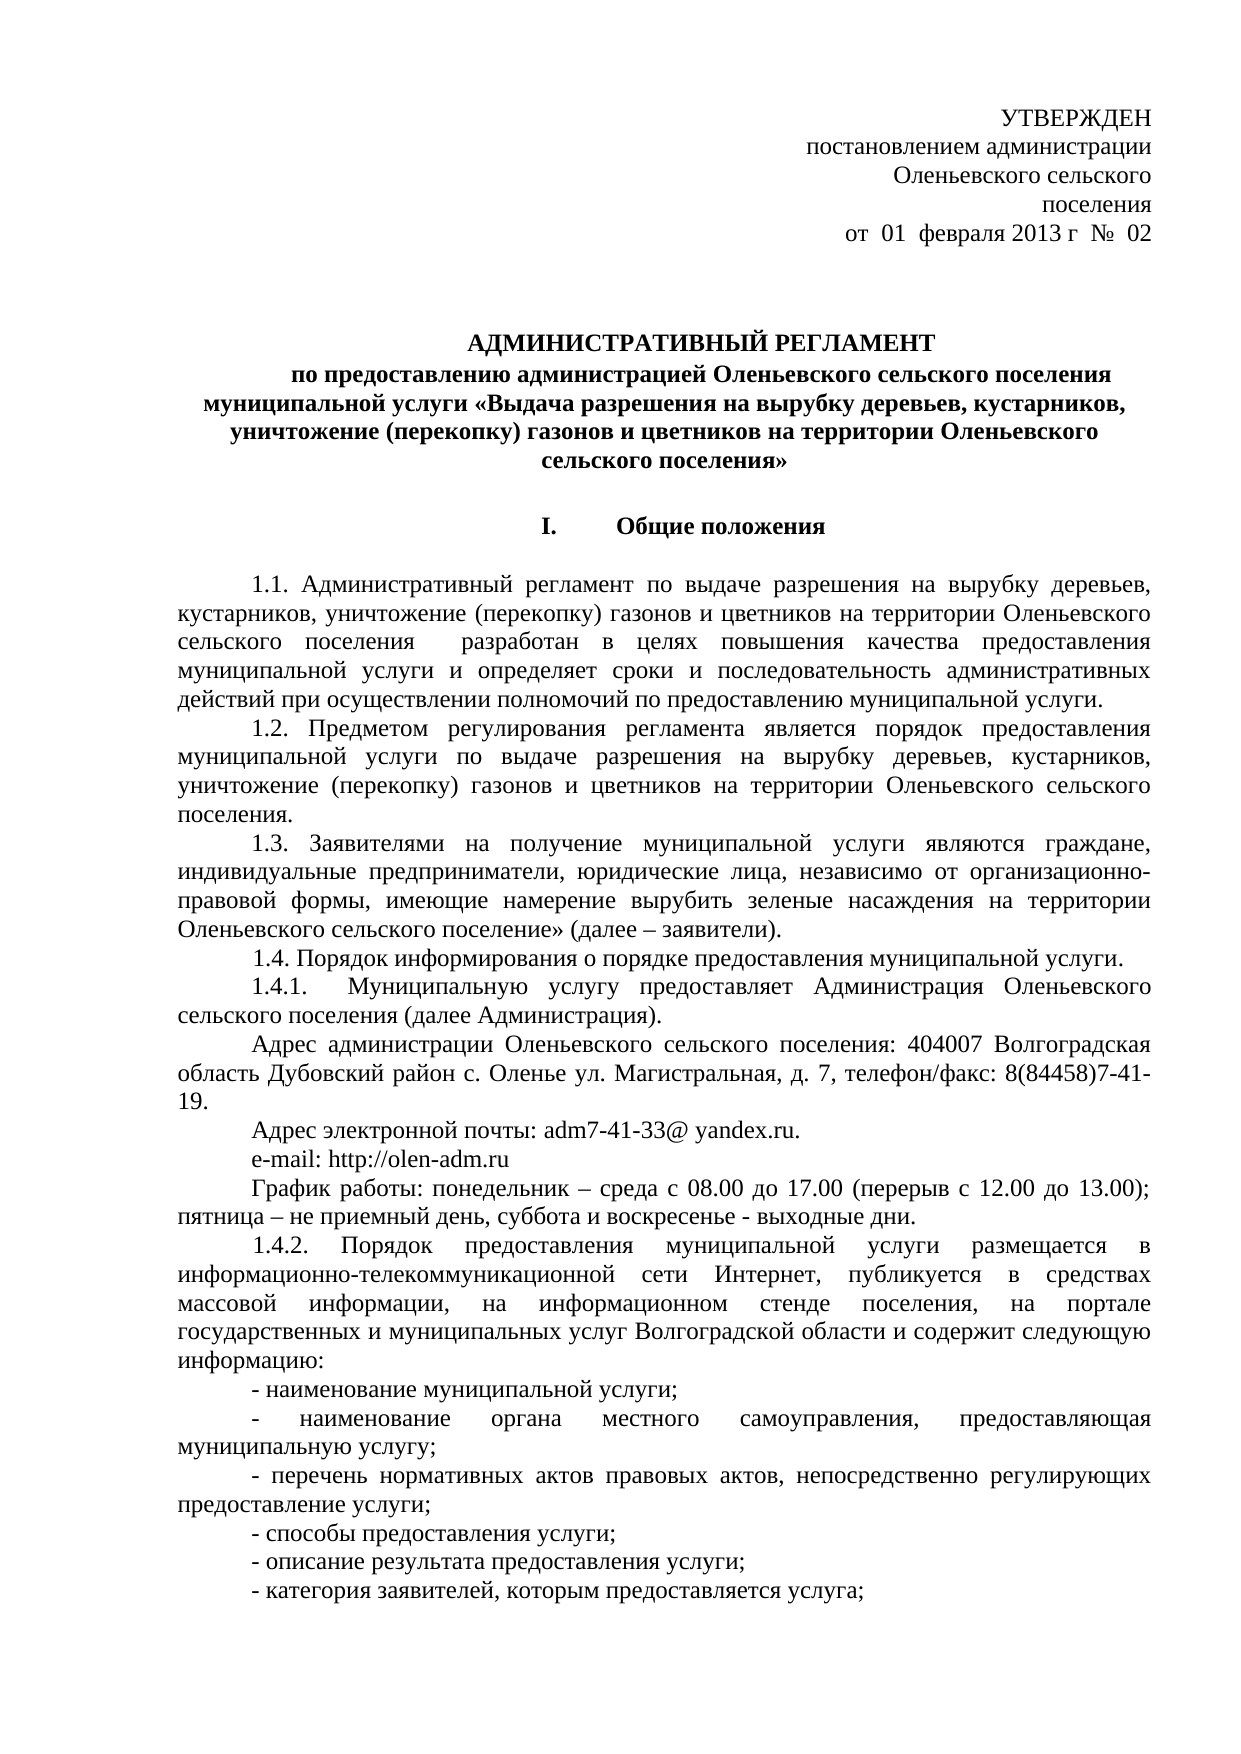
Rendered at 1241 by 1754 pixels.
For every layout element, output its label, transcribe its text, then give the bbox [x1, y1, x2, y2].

text АДМИНИСТРАТИВНЫЙ РЕГЛАМЕНТ [177, 321, 1152, 359]
list Общие положения [215, 511, 1152, 540]
text - категория заявителей, которым предоставляется услуга; [177, 1575, 1152, 1604]
text 1.3. Заявителями на получение муниципальной услуги являются граждане, индивидуальные предприниматели, юридические лица, независимо от организационно-правовой формы, имеющие намерение вырубить зеленые насаждения на территории Оленьевского сельского поселение» (далее – заявители). [177, 828, 1152, 943]
text График работы: понедельник – среда с 08.00 до 17.00 (перерыв с 12.00 до 13.00); пятница – не приемный день, суббота и воскресенье - выходные дни. [177, 1173, 1152, 1230]
text 1.4.1. Муниципальную услугу предоставляет Администрация Оленьевского сельского поселения (далее Администрация). [177, 971, 1152, 1029]
text - перечень нормативных актов правовых актов, непосредственно регулирующих предоставление услуги; [177, 1460, 1152, 1518]
text - описание результата предоставления услуги; [177, 1546, 1152, 1575]
text 1.1. Административный регламент по выдаче разрешения на вырубку деревьев, кустарников, уничтожение (перекопку) газонов и цветников на территории Оленьевского сельского поселения разработан в целях повышения качества предоставления муниципальной услуги и определяет сроки и последовательность административных действий при осуществлении полномочий по предоставлению муниципальной услуги. [177, 569, 1152, 713]
text 1.2. Предметом регулирования регламента является порядок предоставления муниципальной услуги по выдаче разрешения на вырубку деревьев, кустарников, уничтожение (перекопку) газонов и цветников на территории Оленьевского сельского поселения. [177, 713, 1152, 828]
text Оленьевского сельского поселения [721, 160, 1152, 218]
text Адрес электронной почты: adm7-41-33@ yandex.ru. [177, 1115, 1152, 1144]
text Адрес администрации Оленьевского сельского поселения: 404007 Волгоградская область Дубовский район с. Оленье ул. Магистральная, д. 7, телефон/факс: 8(84458)7-41-19. [177, 1029, 1152, 1115]
text УТВЕРЖДЕН [721, 103, 1152, 131]
text 1.4.2. Порядок предоставления муниципальной услуги размещается в информационно-телекоммуникационной сети Интернет, публикуется в средствах массовой информации, на информационном стенде поселения, на портале государственных и муниципальных услуг Волгоградской области и содержит следующую информацию: [177, 1230, 1152, 1374]
text 1.4. Порядок информирования о порядке предоставления муниципальной услуги. [177, 943, 1152, 971]
text по предоставлению администрацией Оленьевского сельского поселения муниципальной услуги «Выдача разрешения на вырубку деревьев, кустарников, уничтожение (перекопку) газонов и цветников на территории Оленьевского сельского поселения» [177, 359, 1152, 474]
text - наименование муниципальной услуги; [177, 1374, 1152, 1403]
text - способы предоставления услуги; [177, 1518, 1152, 1546]
text e-mail: http://olen-adm.ru [177, 1144, 1152, 1173]
text - наименование органа местного самоуправления, предоставляющая муниципальную услугу; [177, 1403, 1152, 1460]
text от 01 февраля 2013 г № 02 [796, 218, 1152, 246]
text постановлением администрации [796, 131, 1152, 160]
